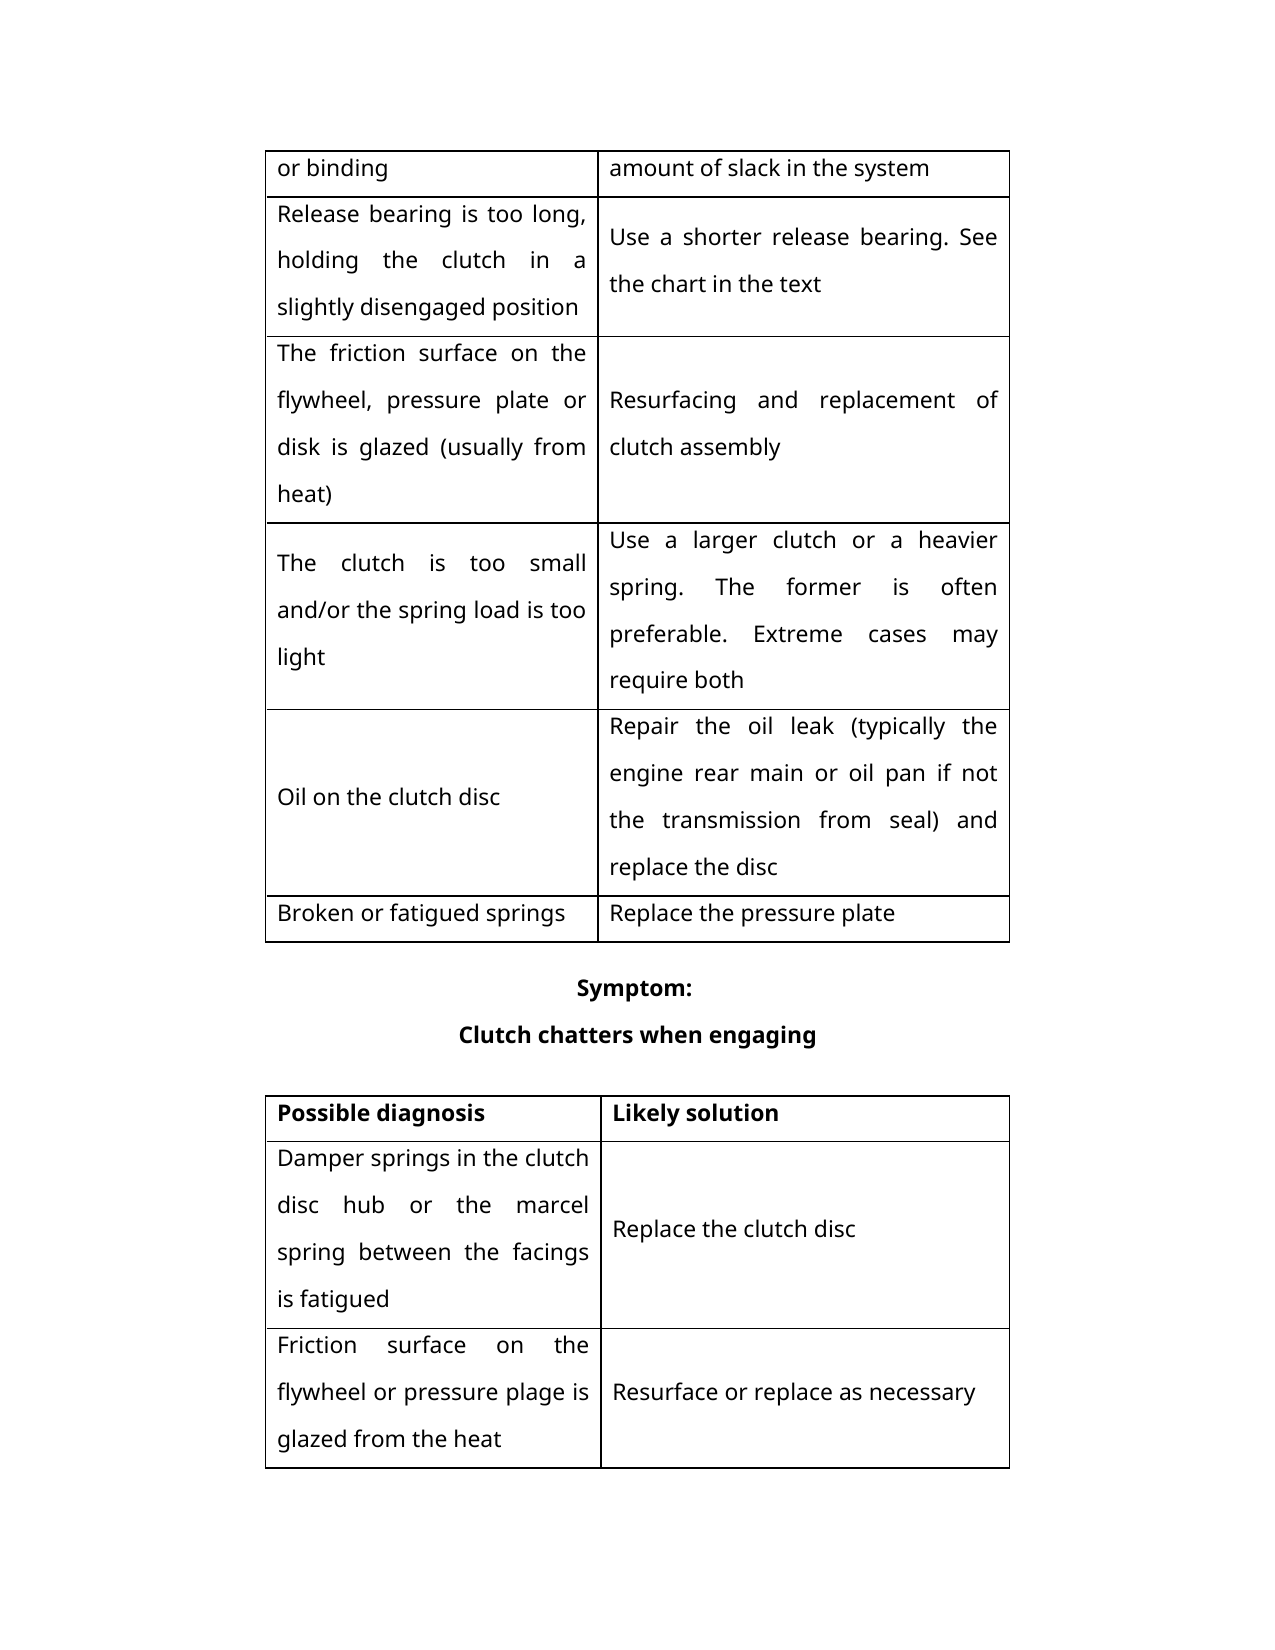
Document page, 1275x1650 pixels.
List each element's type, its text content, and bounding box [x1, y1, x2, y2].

table_cell The friction surface on the flywheel, pressure plate or disk is glazed (usually from heat) [266, 337, 597, 522]
table_cell Replace the pressure plate [599, 897, 1009, 941]
table_cell Broken or fatigued springs [266, 896, 597, 941]
table_cell Oil on the clutch disc [266, 710, 597, 895]
table_header Likely solution [602, 1097, 1009, 1141]
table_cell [266, 152, 597, 196]
table_cell Friction surface on the flywheel or pressure plage is glazed from the heat [266, 1329, 600, 1467]
table_cell Use a shorter release bearing. See the chart in the text [599, 198, 1009, 336]
table_cell Release bearing is too long, holding the clutch in a slightly disengaged position [266, 197, 597, 336]
table_cell Use a larger clutch or a heavier spring. The former is often preferable. Extreme cases may require both [599, 524, 1009, 709]
table_cell Replace the clutch disc [602, 1142, 1009, 1327]
table_cell Resurface or replace as necessary [602, 1329, 1009, 1467]
table_header Possible diagnosis [266, 1097, 600, 1141]
text Symptom: Clutch chatters when engaging [150, 972, 1125, 1050]
table_cell Repair the oil leak (typically the engine rear main or oil pan if not the transmission from seal) and replace the disc [599, 710, 1009, 895]
table_cell Resurfacing and replacement of clutch assembly [599, 337, 1009, 522]
table_cell Damper springs in the clutch disc hub or the marcel spring between the facings is fatigued [266, 1142, 600, 1327]
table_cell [599, 152, 1009, 196]
table_cell The clutch is too small and/or the spring load is too light [266, 523, 597, 709]
